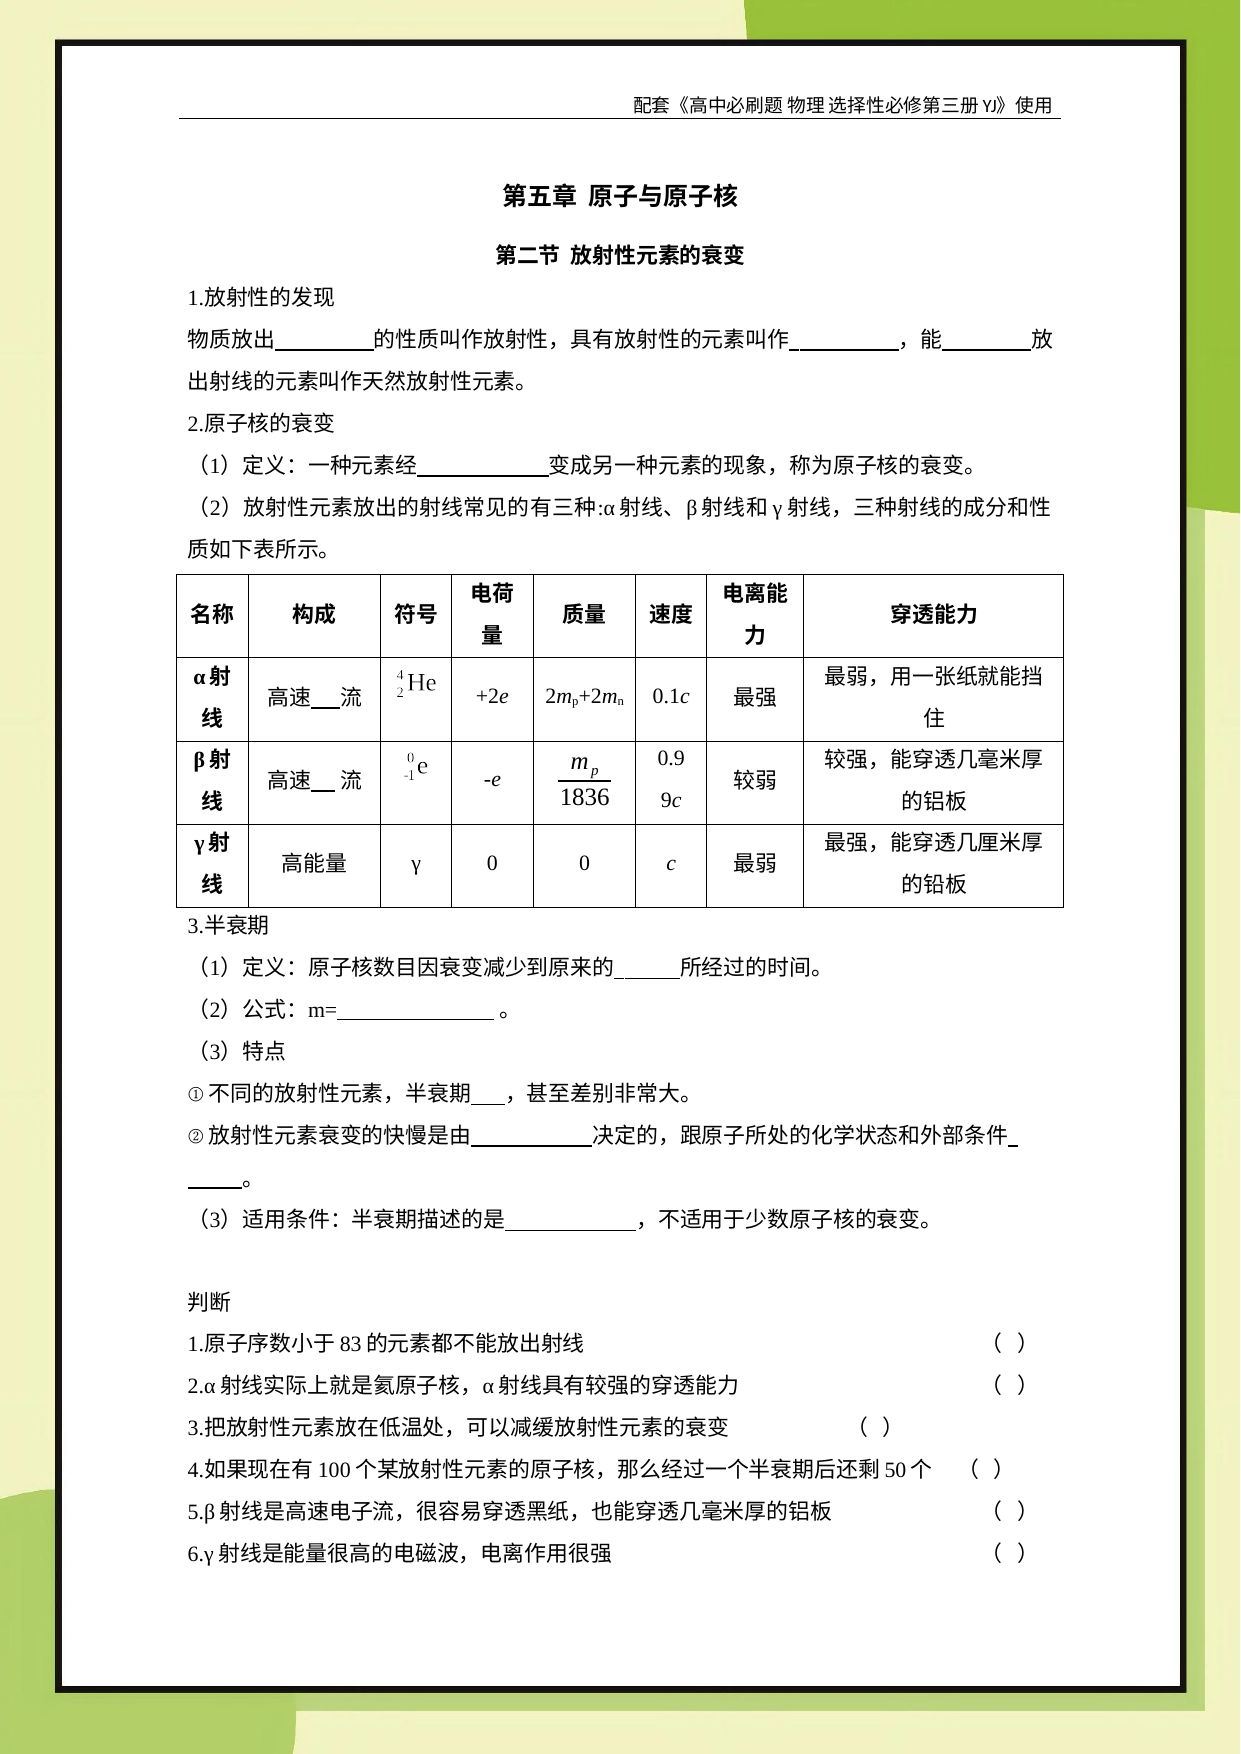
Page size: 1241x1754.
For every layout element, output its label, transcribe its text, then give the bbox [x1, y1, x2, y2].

table_cell 0.1c [636, 658, 706, 741]
table_cell c [636, 825, 706, 907]
text 物质放出 的性质叫作放射性，具有放射性的元素叫作 ，能 放出射线的元素叫作天然放射性元素。 [187, 322, 1053, 396]
table_cell γ射线 [177, 825, 248, 907]
text 3.把放射性元素放在低温处，可以减缓放射性元素的衰变 （ ） [187, 1410, 1053, 1442]
table_header 电离能力 [707, 575, 803, 657]
table_cell β射线 [177, 742, 248, 824]
table_cell +2e [452, 658, 533, 741]
text 第二节 放射性元素的衰变 [187, 238, 1053, 270]
table_cell 较强，能穿透几毫米厚的铝板 [804, 742, 1063, 824]
table_header 电荷量 [452, 575, 533, 657]
table_cell 2mp+2mn [534, 658, 635, 741]
table_cell γ [381, 825, 451, 907]
table_cell 最弱 [707, 825, 803, 907]
table_cell 0.99c [636, 742, 706, 824]
table_header 速度 [636, 575, 706, 657]
table_cell α射线 [177, 658, 248, 741]
table_cell -e [452, 742, 533, 824]
text 1.原子序数小于83的元素都不能放出射线 （ ） [187, 1326, 1053, 1358]
text 2.α射线实际上就是氦原子核，α射线具有较强的穿透能力 （ ） [187, 1368, 1053, 1401]
table_header 符号 [381, 575, 451, 657]
table_cell 最强 [707, 658, 803, 741]
table_header 穿透能力 [804, 575, 1063, 657]
table_cell 最弱，用一张纸就能挡住 [804, 658, 1063, 741]
table_cell 高速 流 [249, 658, 380, 741]
table_cell 较弱 [707, 742, 803, 824]
text ②放射性元素衰变的快慢是由 决定的，跟原子所处的化学状态和外部条件 。 [187, 1118, 1053, 1193]
table_cell 最强，能穿透几厘米厚的铅板 [804, 825, 1063, 907]
text （1）定义：原子核数目因衰变减少到原来的 所经过的时间。 [187, 950, 1053, 982]
table_cell 0 [452, 825, 533, 907]
table_cell [534, 742, 635, 824]
picture [0, 0, 1241, 1754]
text 1.放射性的发现 [187, 280, 1053, 312]
text 判断 [187, 1284, 1053, 1317]
text （2）放射性元素放出的射线常见的有三种:α射线、β射线和γ射线，三种射线的成分和性质如下表所示。 [187, 490, 1053, 564]
text （3）特点 [187, 1034, 1053, 1066]
table_cell [381, 742, 451, 824]
table_cell 高速 流 [249, 742, 380, 824]
text 2.原子核的衰变 [187, 406, 1053, 438]
text 5.β射线是高速电子流，很容易穿透黑纸，也能穿透几毫米厚的铝板 （ ） [187, 1494, 1053, 1526]
text ①不同的放射性元素，半衰期 ，甚至差别非常大。 [187, 1076, 1053, 1108]
text 第五章 原子与原子核 [187, 162, 1053, 227]
text 6.γ射线是能量很高的电磁波，电离作用很强 （ ） [187, 1536, 1053, 1568]
text （1）定义：一种元素经 变成另一种元素的现象，称为原子核的衰变。 [187, 448, 1053, 480]
table_cell 0 [534, 825, 635, 907]
text （3）适用条件：半衰期描述的是 ，不适用于少数原子核的衰变。 [187, 1202, 1053, 1234]
table_header 质量 [534, 575, 635, 657]
text 4.如果现在有100个某放射性元素的原子核，那么经过一个半衰期后还剩50个 （ ） [187, 1452, 1053, 1484]
table_header 构成 [249, 575, 380, 657]
table_cell 高能量 [249, 825, 380, 907]
text （2）公式：m= 。 [187, 992, 1053, 1024]
table_header 名称 [177, 575, 248, 657]
table_cell [381, 658, 451, 741]
text 3.半衰期 [187, 908, 1053, 941]
